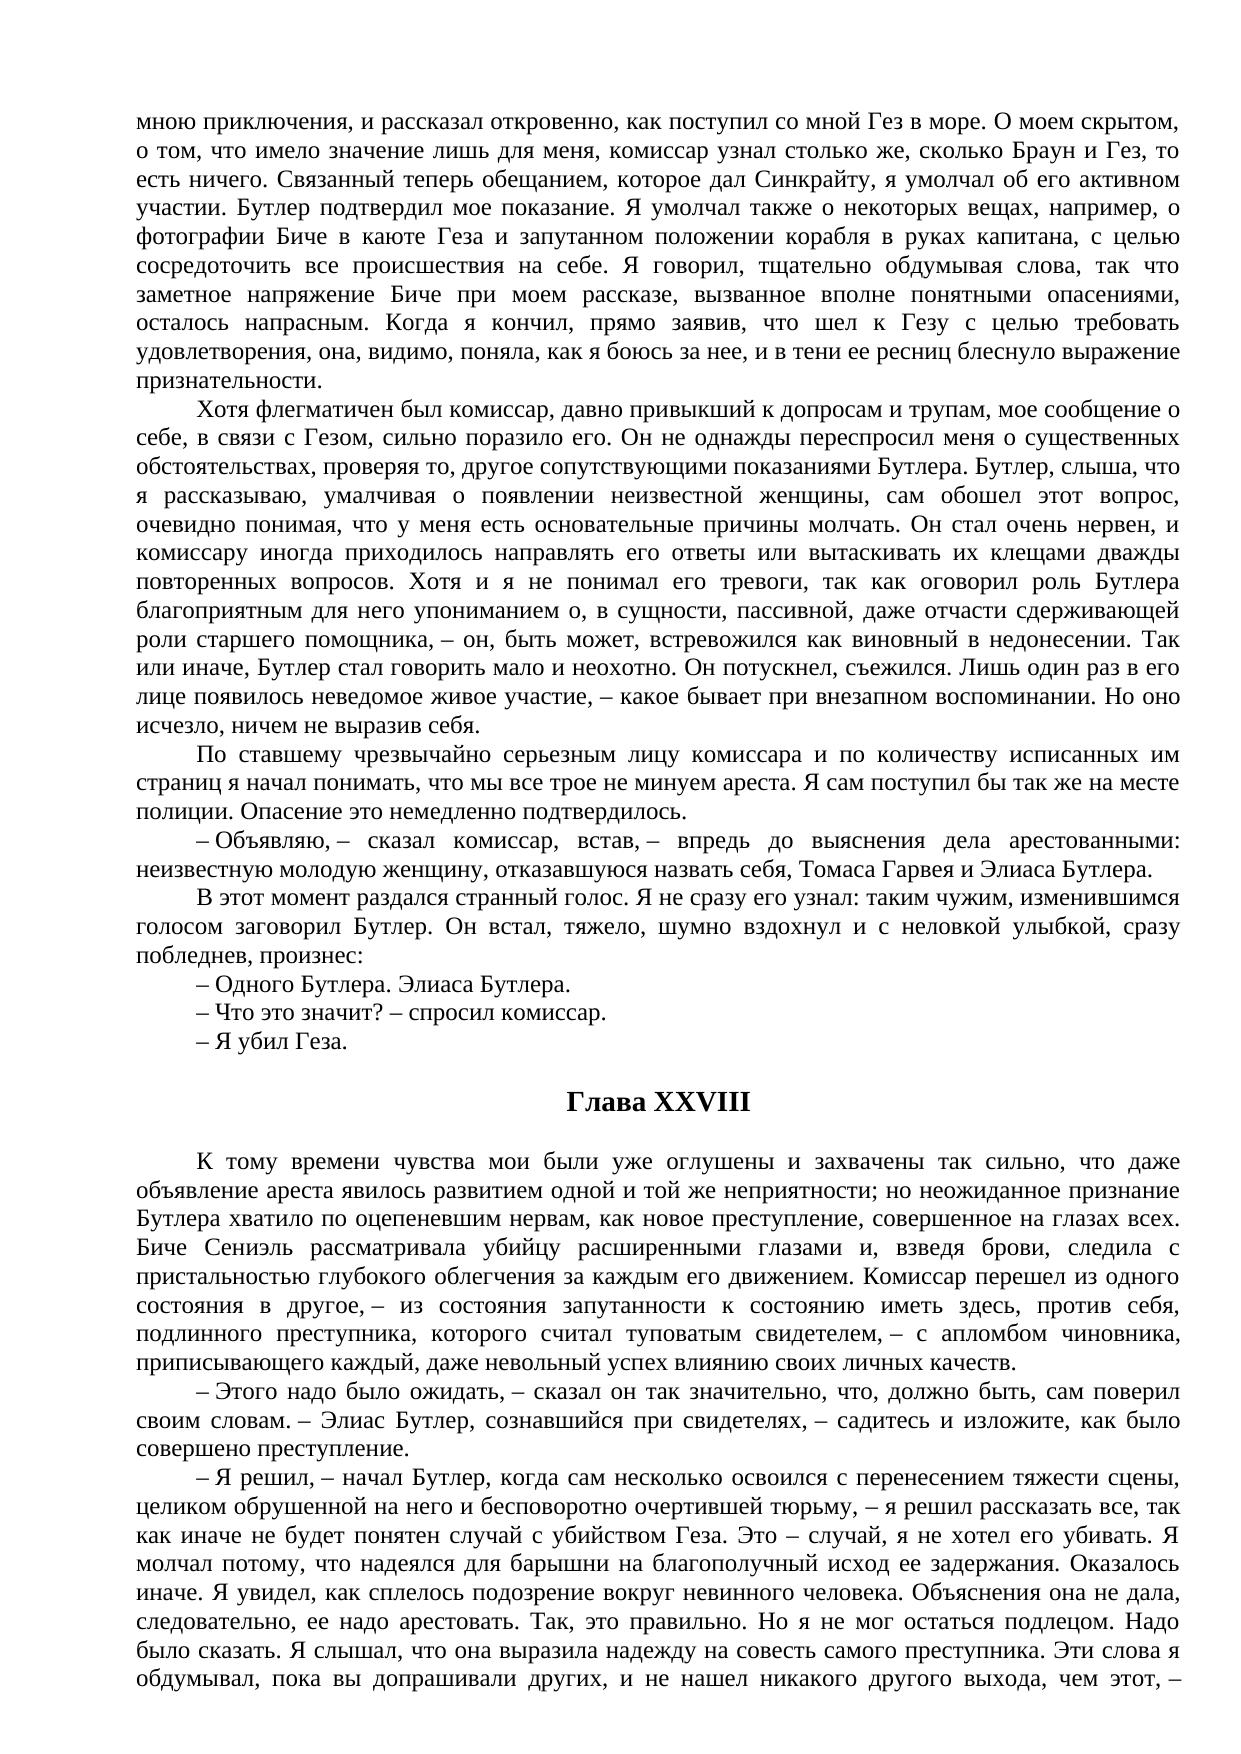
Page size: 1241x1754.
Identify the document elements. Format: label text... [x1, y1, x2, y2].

text – Этого надо было ожидать, – сказал он так значительно, что, должно быть, сам поверил своим словам. – Элиас Бутлер, сознавшийся при свидетелях, – садитесь и изложите, как было совершено преступление. [136, 1376, 1181, 1462]
text По ставшему чрезвычайно серьезным лицу комиссара и по количеству исписанных им страниц я начал понимать, что мы все трое не минуем ареста. Я сам поступил бы так же на месте полиции. Опасение это немедленно подтвердилось. [136, 739, 1181, 825]
text Хотя флегматичен был комиссар, давно привыкший к допросам и трупам, мое сообщение о себе, в связи с Гезом, сильно поразило его. Он не однажды переспросил меня о существенных обстоятельствах, проверяя то, другое сопутствующими показаниями Бутлера. Бутлер, слыша, что я рассказываю, умалчивая о появлении неизвестной женщины, сам обошел этот вопрос, очевидно понимая, что у меня есть основательные причины молчать. Он стал очень нервен, и комиссару иногда приходилось направлять его ответы или вытаскивать их клещами дважды повторенных вопросов. Хотя и я не понимал его тревоги, так как оговорил роль Бутлера благоприятным для него упониманием о, в сущности, пассивной, даже отчасти сдерживающей роли старшего помощника, – он, быть может, встревожился как виновный в недонесении. Так или иначе, Бутлер стал говорить мало и неохотно. Он потускнел, съежился. Лишь один раз в его лице появилось неведомое живое участие, – какое бывает при внезапном воспоминании. Но оно исчезло, ничем не выразив себя. [136, 394, 1181, 739]
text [136, 106, 1181, 394]
text – Я убил Геза. [136, 1026, 1181, 1055]
text – Объявляю, – сказал комиссар, встав, – впредь до выяснения дела арестованными: неизвестную молодую женщину, отказавшуюся назвать себя, Томаса Гарвея и Элиаса Бутлера. [136, 825, 1181, 882]
subtitle Глава ХХVIII [136, 1084, 1181, 1117]
text В этот момент раздался странный голос. Я не сразу его узнал: таким чужим, изменившимся голосом заговорил Бутлер. Он встал, тяжело, шумно вздохнул и с неловкой улыбкой, сразу побледнев, произнес: [136, 882, 1181, 969]
text К тому времени чувства мои были уже оглушены и захвачены так сильно, что даже объявление ареста явилось развитием одной и той же неприятности; но неожиданное признание Бутлера хватило по оцепеневшим нервам, как новое преступление, совершенное на глазах всех. Биче Сениэль рассматривала убийцу расширенными глазами и, взведя брови, следила с пристальностью глубокого облегчения за каждым его движением. Комиссар перешел из одного состояния в другое, – из состояния запутанности к состоянию иметь здесь, против себя, подлинного преступника, которого считал туповатым свидетелем, – с апломбом чиновника, приписывающего каждый, даже невольный успех влиянию своих личных качеств. [136, 1146, 1181, 1376]
text – Одного Бутлера. Элиаса Бутлера. [136, 969, 1181, 997]
text – Что это значит? – спросил комиссар. [136, 997, 1181, 1026]
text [136, 1462, 1181, 1692]
